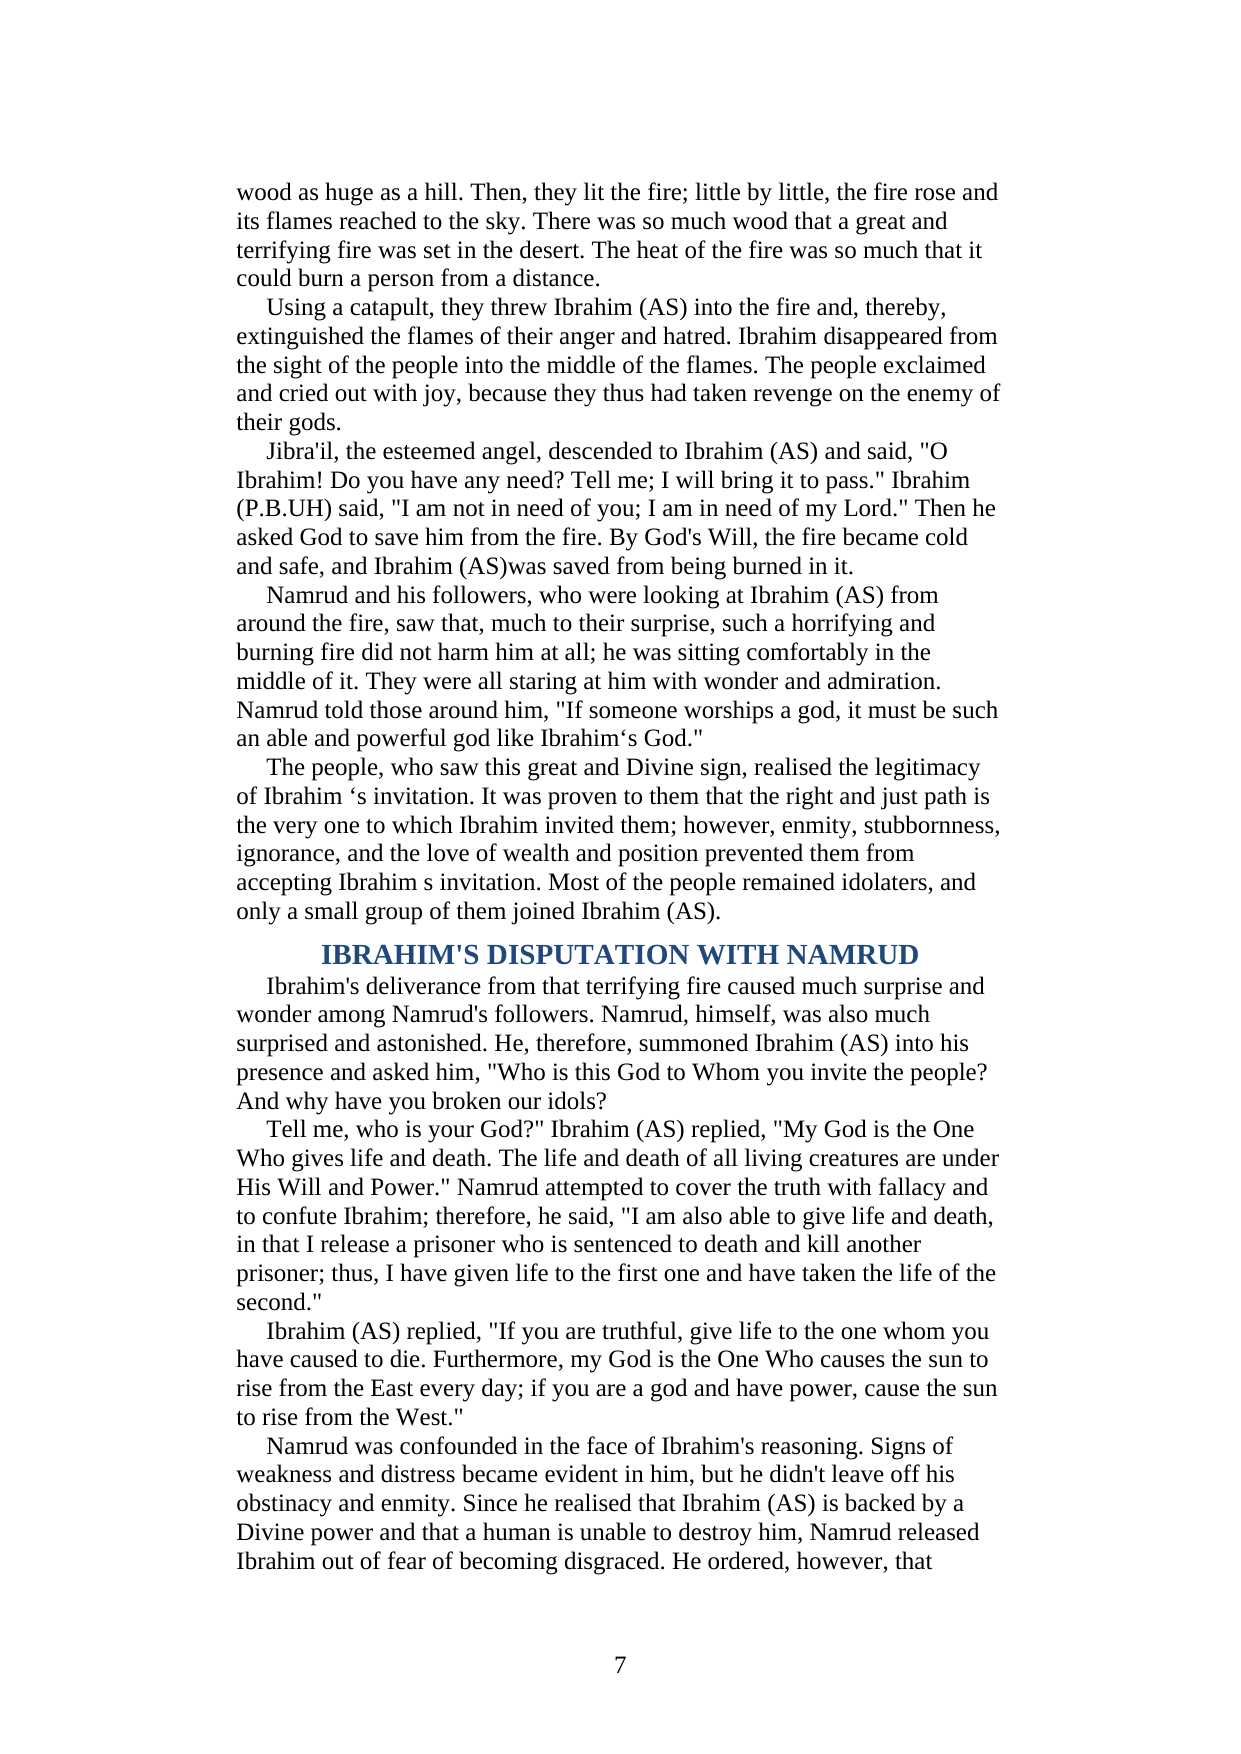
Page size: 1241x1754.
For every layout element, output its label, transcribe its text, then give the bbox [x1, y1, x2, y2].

text Ibrahim (AS) replied, "If you are truthful, give life to the one whom you have caused to die. Furthermore, my God is the One Who causes the sun to rise from the East every day; if you are a god and have power, cause the sun to rise from the West." [236, 1316, 1004, 1431]
text Namrud and his followers, who were looking at Ibrahim (AS) from around the fire, saw that, much to their surprise, such a horrifying and burning fire did not harm him at all; he was sitting comfortably in the middle of it. They were all staring at him with wonder and admiration. Namrud told those around him, "If someone worships a god, it must be such an able and powerful god like Ibrahim‘s God." [236, 580, 1004, 752]
text Using a catapult, they threw Ibrahim (AS) into the fire and, thereby, extinguished the flames of their anger and hatred. Ibrahim disappeared from the sight of the people into the middle of the flames. The people exclaimed and cried out with joy, because they thus had taken revenge on the enemy of their gods. [236, 292, 1004, 436]
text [236, 1431, 1004, 1574]
text Tell me, who is your God?" Ibrahim (AS) replied, "My God is the One Who gives life and death. The life and death of all living creatures are under His Will and Power." Namrud attempted to cover the truth with fallacy and to confute Ibrahim; therefore, he said, "I am also able to give life and death, in that I release a prisoner who is sentenced to death and kill another prisoner; thus, I have given life to the first one and have taken the life of the second." [236, 1114, 1004, 1316]
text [236, 177, 1004, 292]
subtitle IBRAHIM'S DISPUTATION WITH NAMRUD [236, 937, 1004, 971]
text Jibra'il, the esteemed angel, descended to Ibrahim (AS) and said, "O Ibrahim! Do you have any need? Tell me; I will bring it to pass." Ibrahim (P.B.UH) said, "I am not in need of you; I am in need of my Lord." Then he asked God to save him from the fire. By God's Will, the fire became cold and safe, and Ibrahim (AS)was saved from being burned in it. [236, 436, 1004, 580]
text The people, who saw this great and Divine sign, realised the legitimacy of Ibrahim ‘s invitation. It was proven to them that the right and just path is the very one to which Ibrahim invited them; however, enmity, stubbornness, ignorance, and the love of wealth and position prevented them from accepting Ibrahim s invitation. Most of the people remained idolaters, and only a small group of them joined Ibrahim (AS). [236, 752, 1004, 925]
text Ibrahim's deliverance from that terrifying fire caused much surprise and wonder among Namrud's followers. Namrud, himself, was also much surprised and astonished. He, therefore, summoned Ibrahim (AS) into his presence and asked him, "Who is this God to Whom you invite the people? And why have you broken our idols? [236, 971, 1004, 1114]
